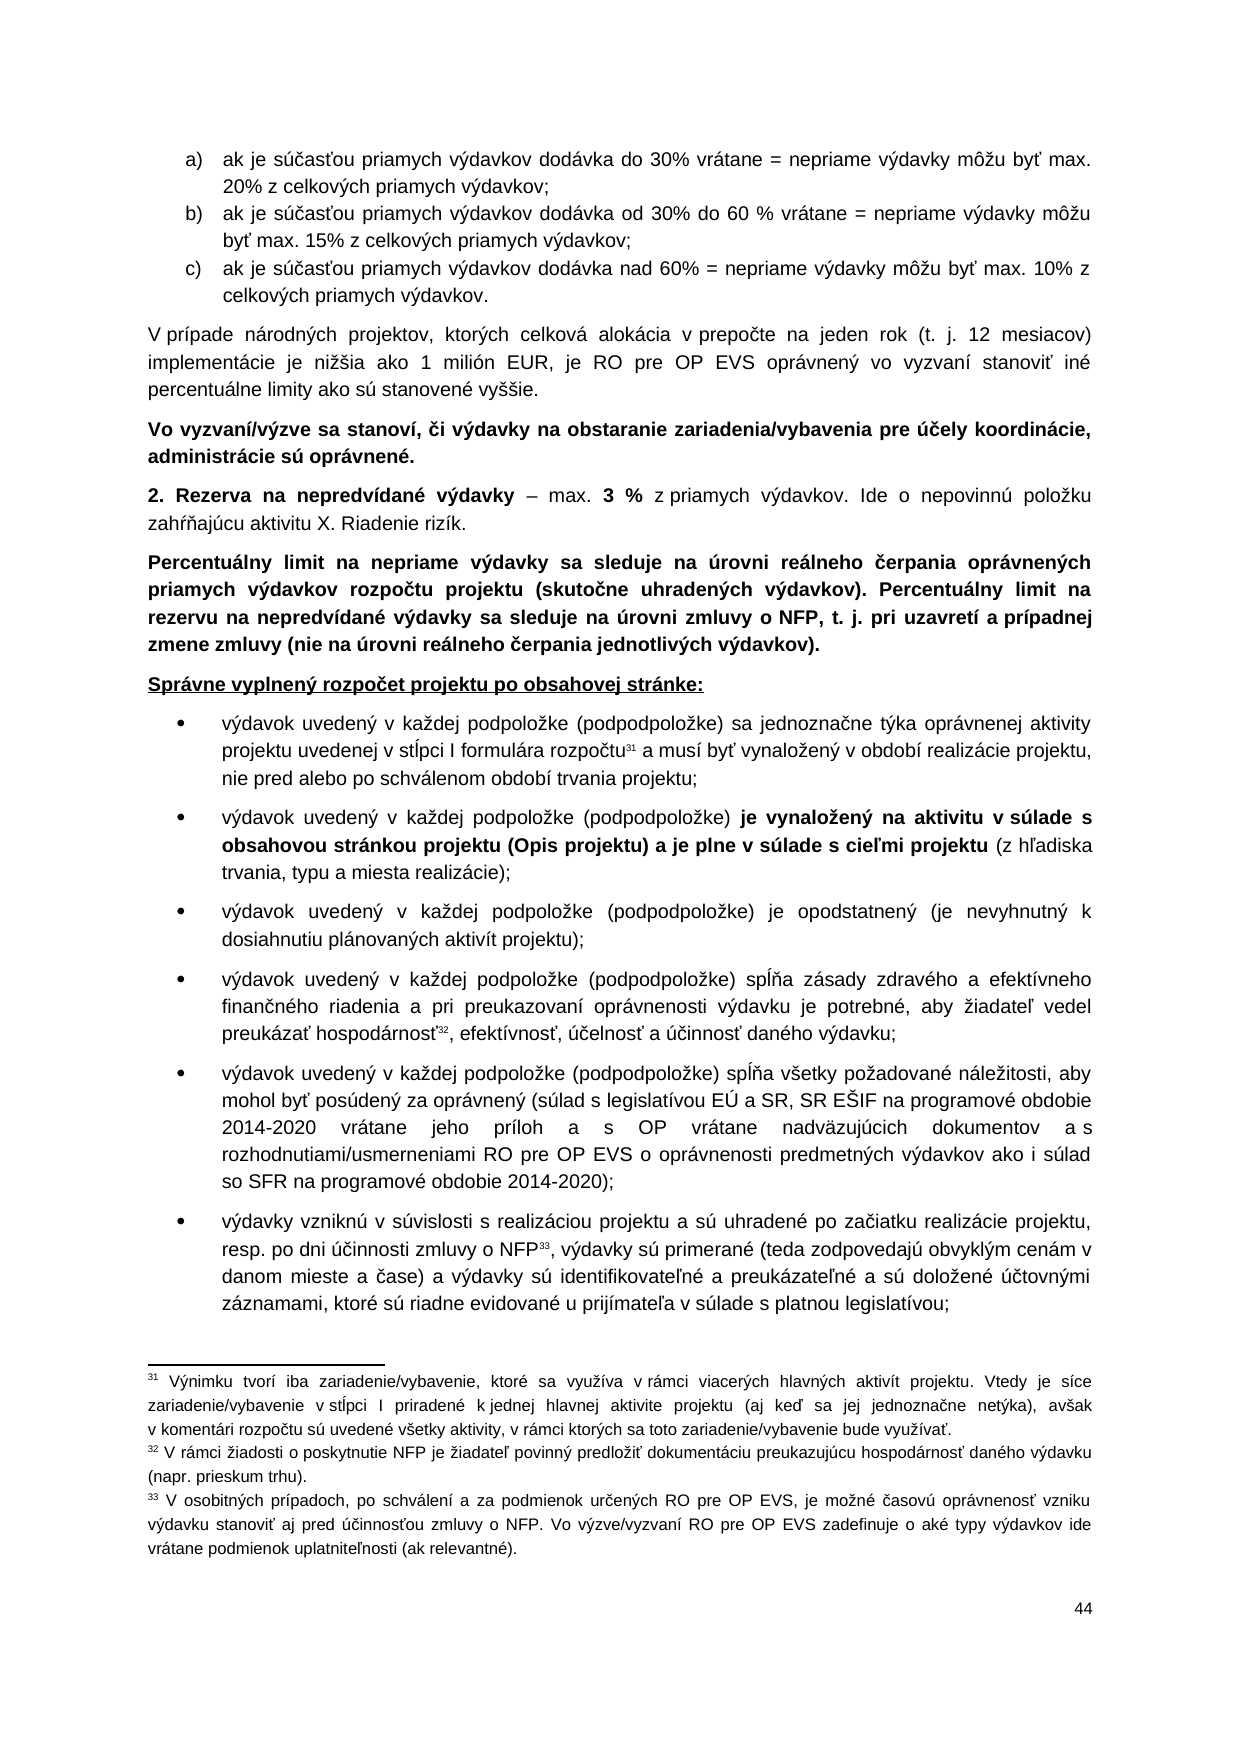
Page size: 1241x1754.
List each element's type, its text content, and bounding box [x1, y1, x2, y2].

text Správne vyplnený rozpočet projektu po obsahovej stránke: [148, 672, 1092, 695]
list výdavok uvedený v každej podpoložke (podpodpoložke) spĺňa zásady zdravého a efektívneho finančného riadenia a pri preukazovaní oprávnenosti výdavku je potrebné, aby žiadateľ vedel preukázať hospodárnosť, efektívnosť, účelnosť a účinnosť daného výdavku; [177, 967, 1092, 1044]
text 2. Rezerva na nepredvídané výdavky – max. 3 % z priamych výdavkov. Ide o nepovinnú položku zahŕňajúcu aktivitu X. Riadenie rizík. [148, 484, 1092, 534]
list výdavky vzniknú v súvislosti s realizáciou projektu a sú uhradené po začiatku realizácie projektu, resp. po dni účinnosti zmluvy o NFP, výdavky sú primerané (teda zodpovedajú obvyklým cenám v danom mieste a čase) a výdavky sú identifikovateľné a preukázateľné a sú doložené účtovnými záznamami, ktoré sú riadne evidované u prijímateľa v súlade s platnou legislatívou; [177, 1210, 1092, 1314]
list výdavok uvedený v každej podpoložke (podpodpoložke) sa jednoznačne týka oprávnenej aktivity projektu uvedenej v stĺpci I formulára rozpočtu a musí byť vynaložený v období realizácie projektu, nie pred alebo po schválenom období trvania projektu; [177, 712, 1092, 789]
list výdavok uvedený v každej podpoložke (podpodpoložke) je vynaložený na aktivitu v súlade s obsahovou stránkou projektu (Opis projektu) a je plne v súlade s cieľmi projektu (z hľadiska trvania, typu a miesta realizácie); [177, 806, 1092, 883]
text Percentuálny limit na nepriame výdavky sa sleduje na úrovni reálneho čerpania oprávnených priamych výdavkov rozpočtu projektu (skutočne uhradených výdavkov). Percentuálny limit na rezervu na nepredvídané výdavky sa sleduje na úrovni zmluvy o NFP, t. j. pri uzavretí a prípadnej zmene zmluvy (nie na úrovni reálneho čerpania jednotlivých výdavkov). [148, 551, 1092, 655]
list ak je súčasťou priamych výdavkov dodávka od 30% do 60 % vrátane = nepriame výdavky môžu byť max. 15% z celkových priamych výdavkov; [185, 202, 1092, 252]
text Vo vyzvaní/výzve sa stanoví, či výdavky na obstaranie zariadenia/vybavenia pre účely koordinácie, administrácie sú oprávnené. [148, 417, 1092, 467]
list ak je súčasťou priamych výdavkov dodávka nad 60% = nepriame výdavky môžu byť max. 10% z celkových priamych výdavkov. [185, 256, 1092, 306]
list V prípade národných projektov, ktorých celková alokácia v prepočte na jeden rok (t. j. 12 mesiacov) implementácie je nižšia ako 1 milión EUR, je RO pre OP EVS oprávnený vo vyzvaní stanoviť iné percentuálne limity ako sú stanovené vyššie. [148, 323, 1092, 400]
list výdavok uvedený v každej podpoložke (podpodpoložke) je opodstatnený (je nevyhnutný k dosiahnutiu plánovaných aktivít projektu); [177, 900, 1092, 950]
list ak je súčasťou priamych výdavkov dodávka do 30% vrátane = nepriame výdavky môžu byť max. 20% z celkových priamych výdavkov; [185, 148, 1092, 198]
list výdavok uvedený v každej podpoložke (podpodpoložke) spĺňa všetky požadované náležitosti, aby mohol byť posúdený za oprávnený (súlad s legislatívou EÚ a SR, SR EŠIF na programové obdobie 2014-2020 vrátane jeho príloh a s OP vrátane nadväzujúcich dokumentov a s rozhodnutiami/usmerneniami RO pre OP EVS o oprávnenosti predmetných výdavkov ako i súlad so SFR na programové obdobie 2014-2020); [177, 1062, 1092, 1193]
